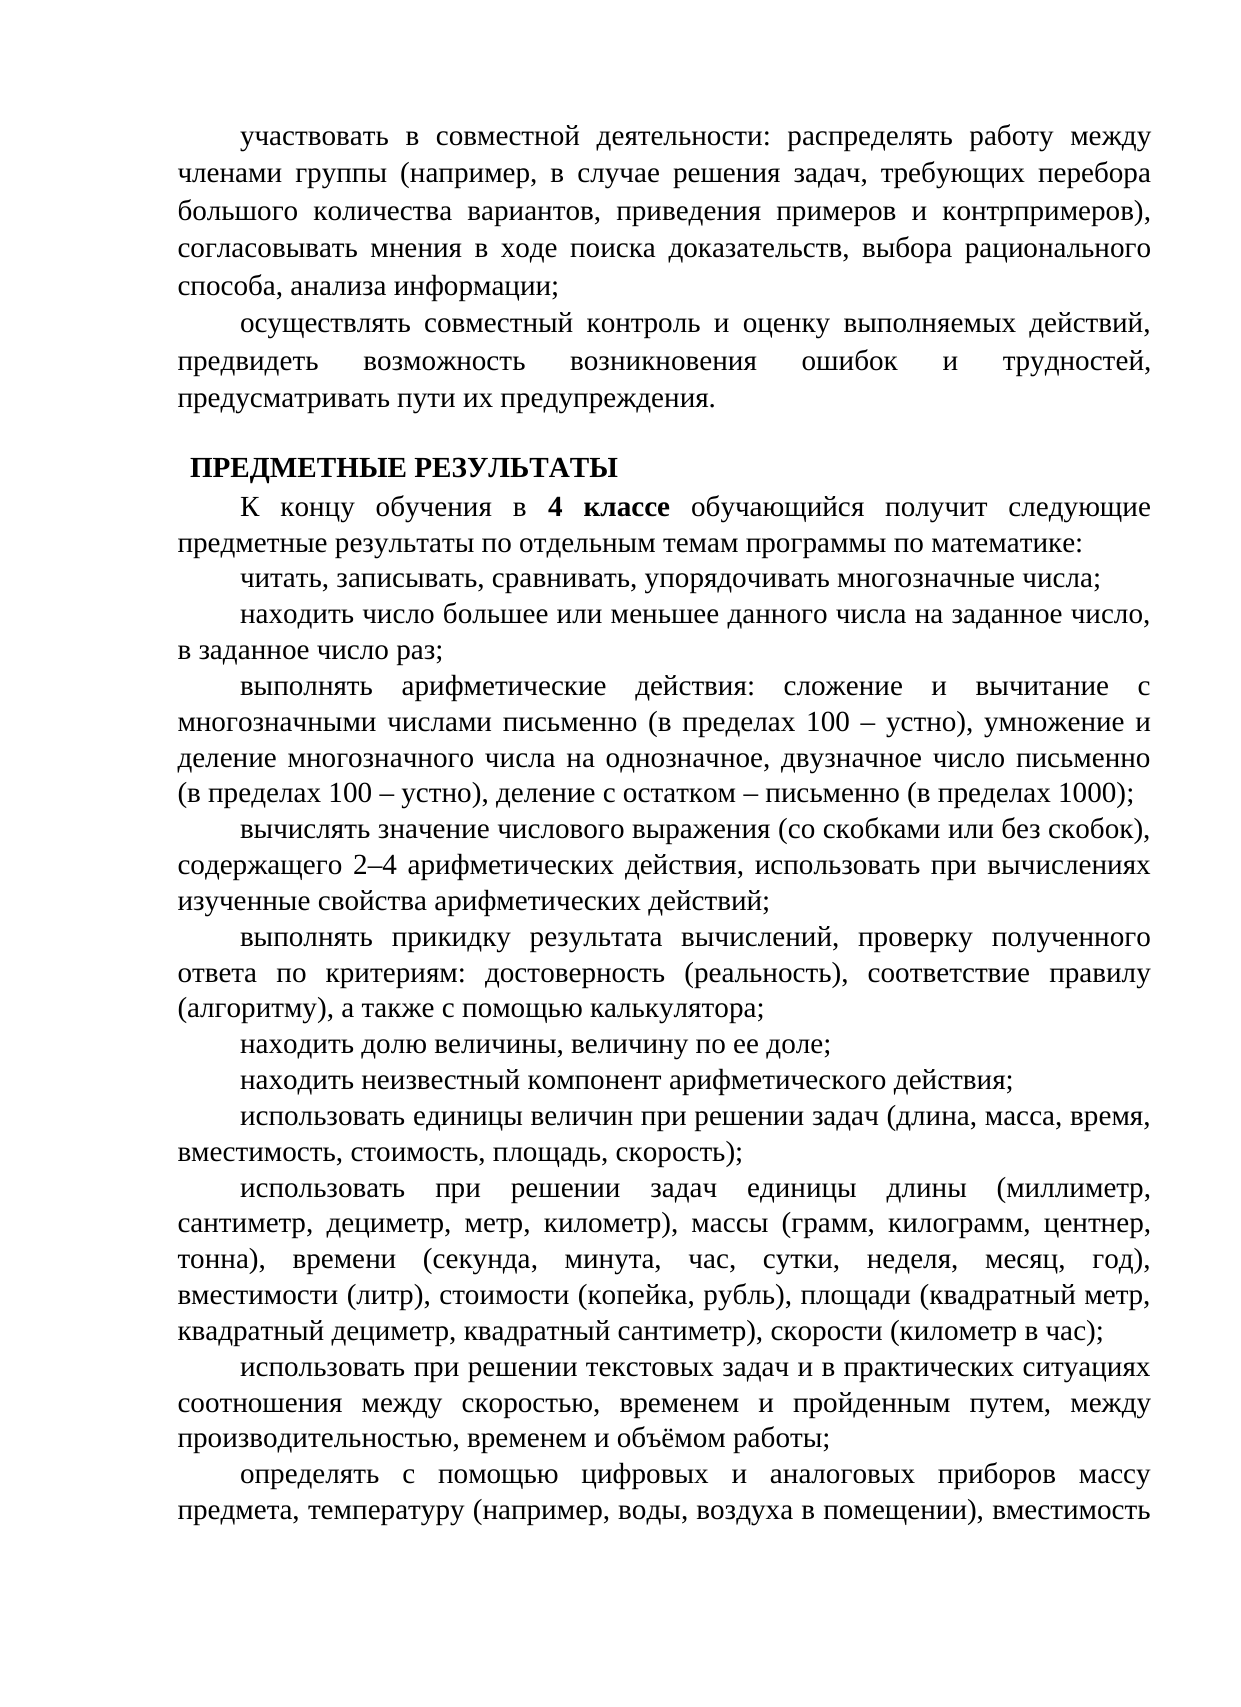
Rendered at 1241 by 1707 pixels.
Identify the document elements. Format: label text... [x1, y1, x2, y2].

text использовать единицы величин при решении задач (длина, масса, время, вместимость, стоимость, площадь, скорость); [177, 1098, 1152, 1167]
text К концу обучения в 4 классе обучающийся получит следующие предметные результаты по отдельным темам программы по математике: [177, 489, 1152, 558]
text ПРЕДМЕТНЫЕ РЕЗУЛЬТАТЫ [190, 450, 1152, 484]
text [177, 1456, 1152, 1526]
text участвовать в совместной деятельности: распределять работу между членами группы (например, в случае решения задач, требующих перебора большого количества вариантов, приведения примеров и контрпримеров), согласовывать мнения в ходе поиска доказательств, выбора рационального способа, анализа информации; [177, 118, 1152, 302]
text читать, записывать, сравнивать, упорядочивать многозначные числа; [177, 561, 1152, 594]
text находить число большее или меньшее данного числа на заданное число, в заданное число раз; [177, 596, 1152, 666]
text находить долю величины, величину по ее доле; [177, 1026, 1152, 1060]
text использовать при решении задач единицы длины (миллиметр, сантиметр, дециметр, метр, километр), массы (грамм, килограмм, центнер, тонна), времени (секунда, минута, час, сутки, неделя, месяц, год), вместимости (литр), стоимости (копейка, рубль), площади (квадратный метр, квадратный дециметр, квадратный сантиметр), скорости (километр в час); [177, 1170, 1152, 1347]
text выполнять прикидку результата вычислений, проверку полученного ответа по критериям: достоверность (реальность), соответствие правилу (алгоритму), а также с помощью калькулятора; [177, 919, 1152, 1024]
text использовать при решении текстовых задач и в практических ситуациях соотношения между скоростью, временем и пройденным путем, между производительностью, временем и объёмом работы; [177, 1349, 1152, 1454]
text выполнять арифметические действия: сложение и вычитание с многозначными числами письменно (в пределах 100 – устно), умножение и деление многозначного числа на однозначное, двузначное число письменно (в пределах 100 – устно), деление с остатком – письменно (в пределах 1000); [177, 668, 1152, 809]
text вычислять значение числового выражения (со скобками или без скобок), содержащего 2–4 арифметических действия, использовать при вычислениях изученные свойства арифметических действий; [177, 811, 1152, 917]
text находить неизвестный компонент арифметического действия; [177, 1062, 1152, 1096]
text осуществлять совместный контроль и оценку выполняемых действий, предвидеть возможность возникновения ошибок и трудностей, предусматривать пути их предупреждения. [177, 306, 1152, 414]
